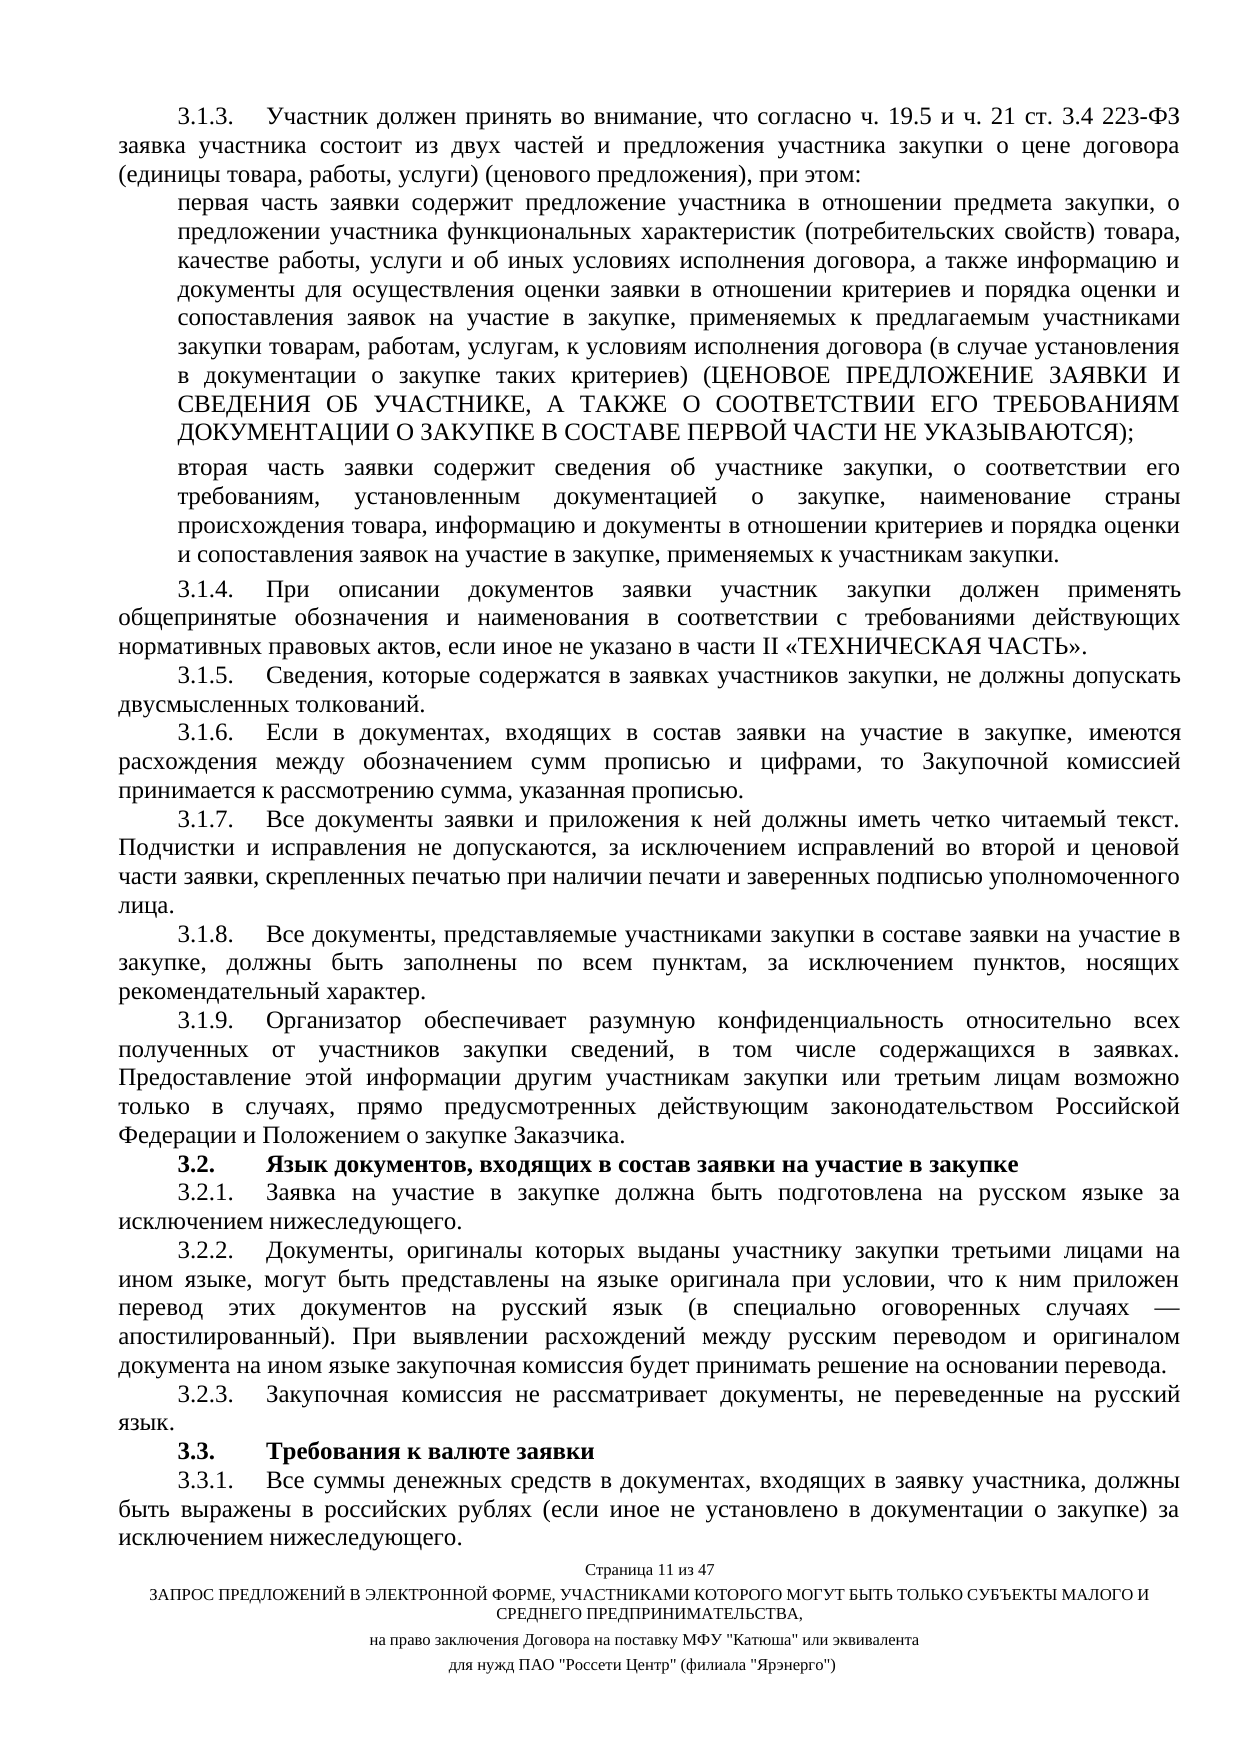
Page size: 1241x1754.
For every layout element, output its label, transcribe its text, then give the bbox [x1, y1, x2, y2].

subtitle При описании документов заявки участник закупки должен применять общепринятые обозначения и наименования в соответствии с требованиями действующих нормативных правовых актов, если иное не указано в части II «ТЕХНИЧЕСКАЯ ЧАСТЬ». [118, 574, 1181, 660]
subtitle Язык документов, входящих в состав заявки на участие в закупке [118, 1149, 1181, 1177]
text вторая часть заявки содержит сведения об участнике закупки, о соответствии его требованиям, установленным документацией о закупке, наименование страны происхождения товара, информацию и документы в отношении критериев и порядка оценки и сопоставления заявок на участие в закупке, применяемых к участникам закупки. [177, 452, 1181, 567]
subtitle Если в документах, входящих в состав заявки на участие в закупке, имеются расхождения между обозначением сумм прописью и цифрами, то Закупочной комиссией принимается к рассмотрению сумма, указанная прописью. [118, 717, 1181, 804]
subtitle Заявка на участие в закупке должна быть подготовлена на русском языке за исключением нижеследующего. [118, 1177, 1181, 1235]
subtitle Все документы, представляемые участниками закупки в составе заявки на участие в закупке, должны быть заполнены по всем пунктам, за исключением пунктов, носящих рекомендательный характер. [118, 919, 1181, 1005]
text первая часть заявки содержит предложение участника в отношении предмета закупки, о предложении участника функциональных характеристик (потребительских свойств) товара, качестве работы, услуги и об иных условиях исполнения договора, а также информацию и документы для осуществления оценки заявки в отношении критериев и порядка оценки и сопоставления заявок на участие в закупке, применяемых к предлагаемым участниками закупки товарам, работам, услугам, к условиям исполнения договора (в случае установления в документации о закупке таких критериев) (ЦЕНОВОЕ ПРЕДЛОЖЕНИЕ ЗАЯВКИ И СВЕДЕНИЯ ОБ УЧАСТНИКЕ, А ТАКЖЕ О СООТВЕТСТВИИ ЕГО ТРЕБОВАНИЯМ ДОКУМЕНТАЦИИ О ЗАКУПКЕ В СОСТАВЕ ПЕРВОЙ ЧАСТИ НЕ УКАЗЫВАЮТСЯ); [177, 187, 1181, 446]
subtitle Сведения, которые содержатся в заявках участников закупки, не должны допускать двусмысленных толкований. [118, 660, 1181, 717]
subtitle Все суммы денежных средств в документах, входящих в заявку участника, должны быть выражены в российских рублях (если иное не установлено в документации о закупке) за исключением нижеследующего. [118, 1465, 1181, 1551]
subtitle Документы, оригиналы которых выданы участнику закупки третьими лицами на ином языке, могут быть представлены на языке оригинала при условии, что к ним приложен перевод этих документов на русский язык (в специально оговоренных случаях — апостилированный). При выявлении расхождений между русским переводом и оригиналом документа на ином языке закупочная комиссия будет принимать решение на основании перевода. [118, 1235, 1181, 1379]
subtitle Закупочная комиссия не рассматривает документы, не переведенные на русский язык. [118, 1379, 1181, 1436]
subtitle Все документы заявки и приложения к ней должны иметь четко читаемый текст. Подчистки и исправления не допускаются, за исключением исправлений во второй и ценовой части заявки, скрепленных печатью при наличии печати и заверенных подписью уполномоченного лица. [118, 804, 1181, 919]
subtitle Требования к валюте заявки [118, 1436, 1181, 1465]
subtitle Организатор обеспечивает разумную конфиденциальность относительно всех полученных от участников закупки сведений, в том числе содержащихся в заявках. Предоставление этой информации другим участникам закупки или третьим лицам возможно только в случаях, прямо предусмотренных действующим законодательством Российской Федерации и Положением о закупке Заказчика. [118, 1005, 1181, 1149]
subtitle Участник должен принять во внимание, что согласно ч. 19.5 и ч. 21 ст. 3.4 223-ФЗ заявка участника состоит из двух частей и предложения участника закупки о цене договора (единицы товара, работы, услуги) (ценового предложения), при этом: [118, 101, 1181, 187]
